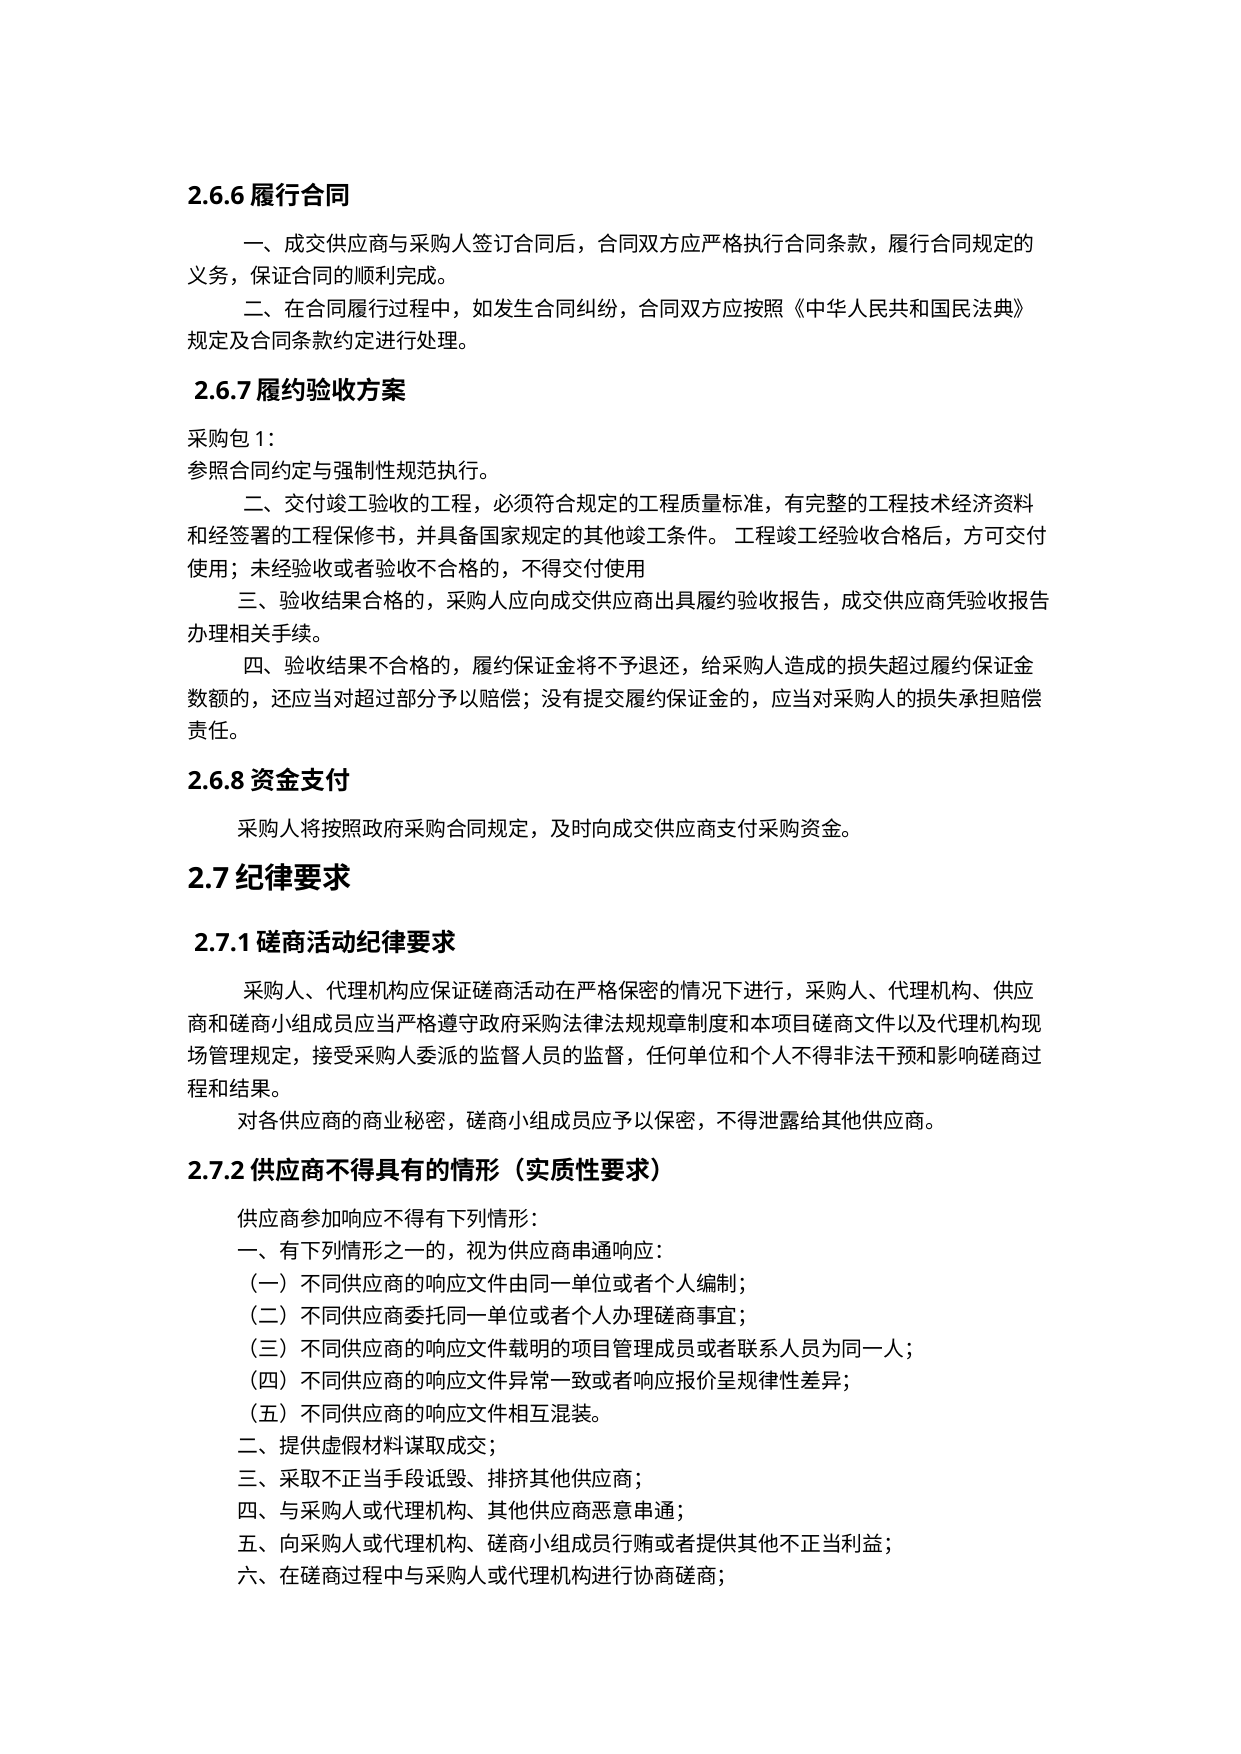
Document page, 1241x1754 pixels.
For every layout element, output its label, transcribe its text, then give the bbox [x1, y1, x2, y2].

text 参照合同约定与强制性规范执行。 [187, 454, 1053, 487]
text 2.6.6履行合同 [187, 162, 1053, 227]
text （四）不同供应商的响应文件异常一致或者响应报价呈规律性差异； [187, 1364, 1053, 1397]
text 对各供应商的商业秘密，磋商小组成员应予以保密，不得泄露给其他供应商。 [187, 1104, 1053, 1137]
text 二、交付竣工验收的工程，必须符合规定的工程质量标准，有完整的工程技术经济资料和经签署的工程保修书，并具备国家规定的其他竣工条件。 工程竣工经验收合格后，方可交付使用；未经验收或者验收不合格的，不得交付使用 [187, 487, 1053, 584]
text 三、采取不正当手段诋毁、排挤其他供应商； [187, 1462, 1053, 1494]
text 2.7纪律要求 [187, 844, 1053, 909]
text 三、验收结果合格的，采购人应向成交供应商出具履约验收报告，成交供应商凭验收报告办理相关手续。 [187, 584, 1053, 649]
text 采购人将按照政府采购合同规定，及时向成交供应商支付采购资金。 [187, 812, 1053, 844]
text 四、与采购人或代理机构、其他供应商恶意串通； [187, 1494, 1053, 1527]
text 2.6.8资金支付 [187, 747, 1053, 812]
text 2.7.1磋商活动纪律要求 [187, 909, 1053, 974]
text 四、验收结果不合格的，履约保证金将不予退还，给采购人造成的损失超过履约保证金数额的，还应当对超过部分予以赔偿；没有提交履约保证金的，应当对采购人的损失承担赔偿责任。 [187, 649, 1053, 747]
text （三）不同供应商的响应文件载明的项目管理成员或者联系人员为同一人； [187, 1332, 1053, 1364]
text 六、在磋商过程中与采购人或代理机构进行协商磋商； [187, 1559, 1053, 1592]
text 供应商参加响应不得有下列情形： [187, 1202, 1053, 1234]
text 一、有下列情形之一的，视为供应商串通响应： [187, 1234, 1053, 1267]
text 五、向采购人或代理机构、磋商小组成员行贿或者提供其他不正当利益； [187, 1527, 1053, 1559]
text （五）不同供应商的响应文件相互混装。 [187, 1397, 1053, 1429]
text （一）不同供应商的响应文件由同一单位或者个人编制； [187, 1267, 1053, 1299]
text （二）不同供应商委托同一单位或者个人办理磋商事宜； [187, 1299, 1053, 1332]
text 采购包1： [187, 422, 1053, 454]
text 二、提供虚假材料谋取成交； [187, 1429, 1053, 1462]
text 2.6.7履约验收方案 [187, 357, 1053, 422]
text 2.7.2供应商不得具有的情形（实质性要求） [187, 1137, 1053, 1202]
text 二、在合同履行过程中，如发生合同纠纷，合同双方应按照《中华人民共和国民法典》规定及合同条款约定进行处理。 [187, 292, 1053, 357]
text 采购人、代理机构应保证磋商活动在严格保密的情况下进行，采购人、代理机构、供应商和磋商小组成员应当严格遵守政府采购法律法规规章制度和本项目磋商文件以及代理机构现场管理规定，接受采购人委派的监督人员的监督，任何单位和个人不得非法干预和影响磋商过程和结果。 [187, 974, 1053, 1104]
text 一、成交供应商与采购人签订合同后，合同双方应严格执行合同条款，履行合同规定的义务，保证合同的顺利完成。 [187, 227, 1053, 292]
